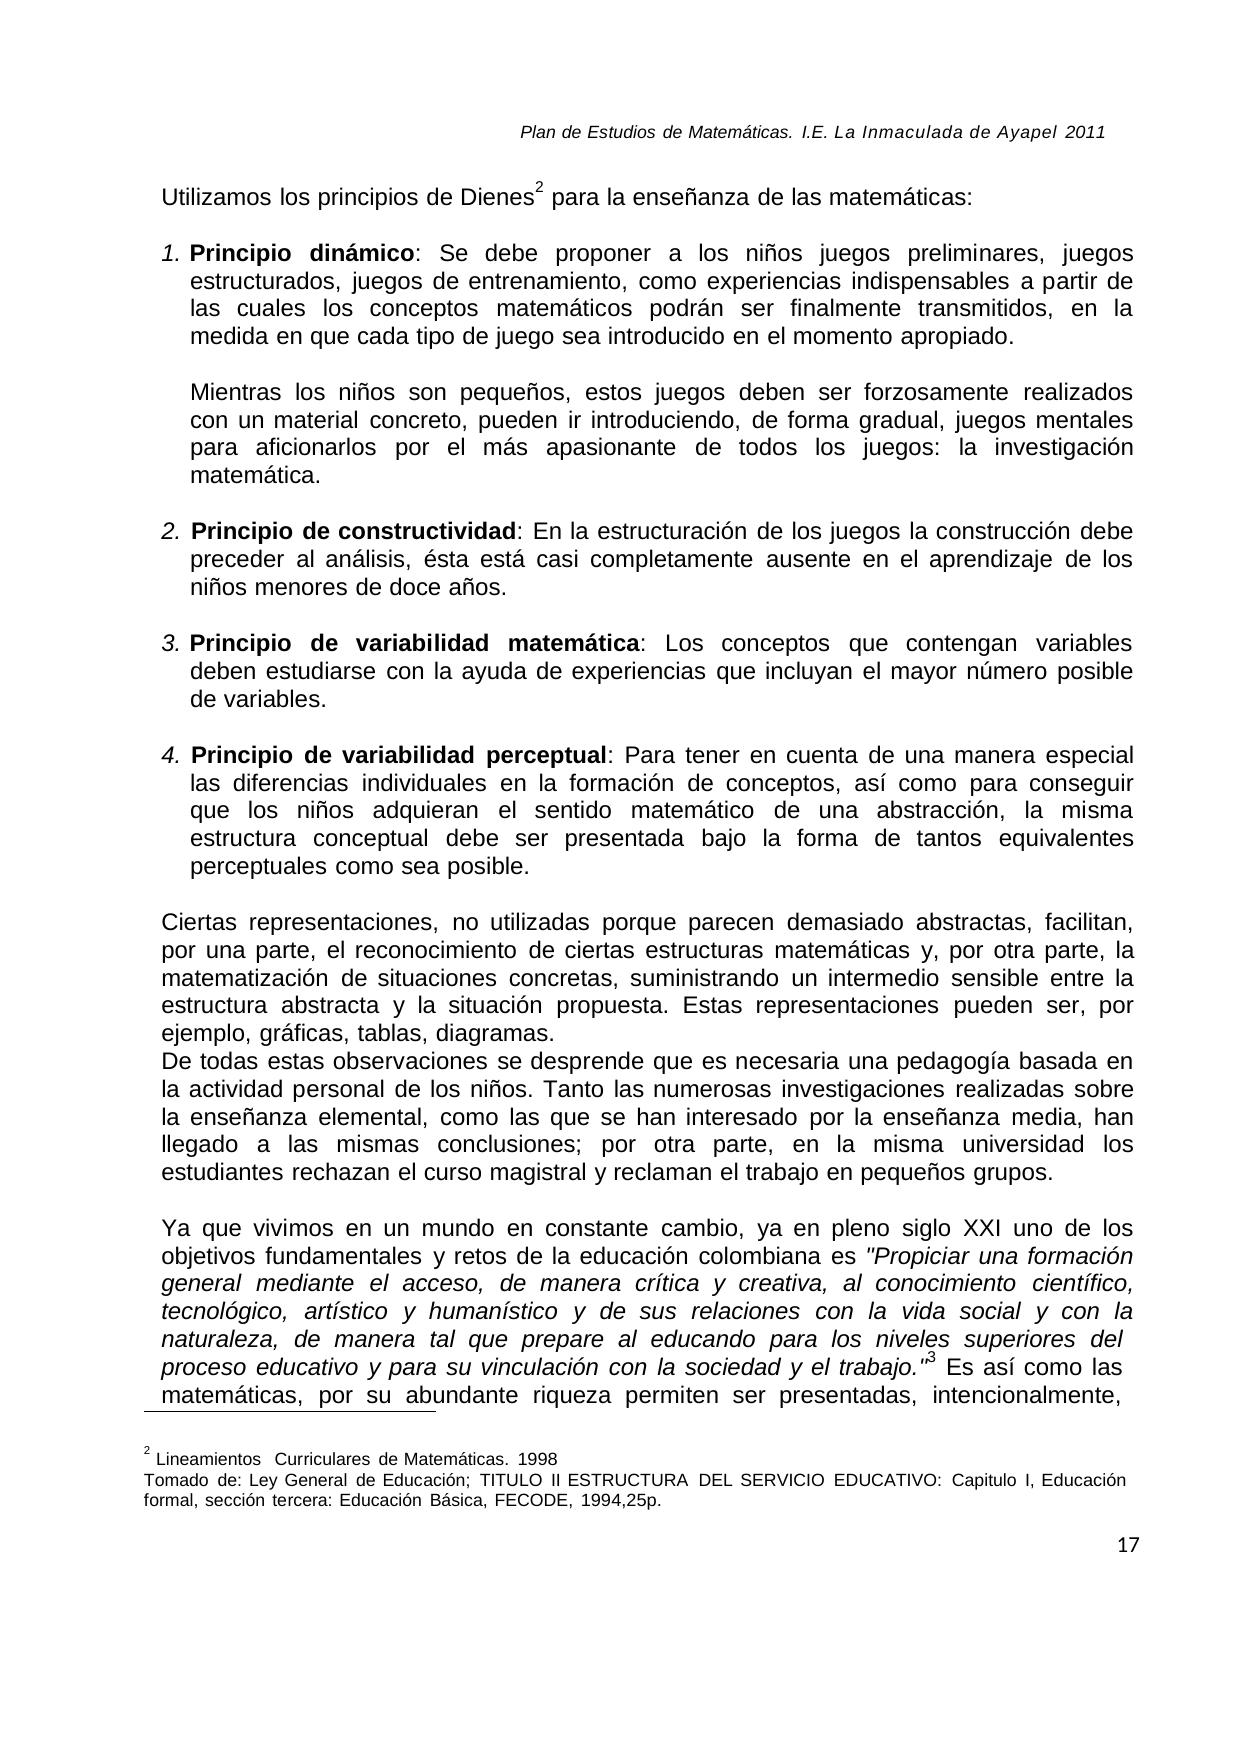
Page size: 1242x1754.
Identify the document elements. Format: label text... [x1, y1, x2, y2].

text 2 Lineamientos Curriculares de Matemáticas. 1998 [144, 1443, 1142, 1469]
text 3. Principio de variabilidad matemática: Los conceptos que contengan variables deben estudiarse con la ayuda de experiencias que incluyan el mayor número posible de variables. [161, 629, 1134, 713]
text 2. Principio de constructividad: En la estructuración de los juegos la construcción debe preceder al análisis, ésta está casi completamente ausente en el aprendizaje de los niños menores de doce años. [161, 517, 1134, 601]
text Utilizamos los principios de Dienes2 para la enseñanza de las matemáticas: [161, 178, 984, 211]
text Ciertas representaciones, no utilizadas porque parecen demasiado abstractas, facilitan, por una parte, el reconocimiento de ciertas estructuras matemáticas y, por otra parte, la matematización de situaciones concretas, suministrando un intermedio sensible entre la estructura abstracta y la situación propuesta. Estas representaciones pueden ser, por ejemplo, gráficas, tablas, diagramas. [161, 908, 1134, 1047]
text Ya que vivimos en un mundo en constante cambio, ya en pleno siglo XXI uno de los objetivos fundamentales y retos de la educación colombiana es "Propiciar una formación general mediante el acceso, de manera crítica y creativa, al conocimiento científico, tecnológico, artístico y humanístico y de sus relaciones con la vida social y con la naturaleza, de manera tal que prepare al educando para los niveles superiores del [161, 1214, 1134, 1353]
text 4. Principio de variabilidad perceptual: Para tener en cuenta de una manera especial las diferencias individuales en la formación de conceptos, así como para conseguir que los niños adquieran el sentido matemático de una abstracción, la misma estructura conceptual debe ser presentada bajo la forma de tantos equivalentes perceptuales como sea posible. [161, 741, 1134, 879]
text Tomado de: Ley General de Educación; TITULO II ESTRUCTURA DEL SERVICIO EDUCATIVO: Capitulo I, Educación formal, sección tercera: Educación Básica, FECODE, 1994,25p. [144, 1469, 1133, 1511]
text Mientras los niños son pequeños, estos juegos deben ser forzosamente realizados con un material concreto, pueden ir introduciendo, de forma gradual, juegos mentales para aficionarlos por el más apasionante de todos los juegos: la investigación matemática. [190, 378, 1134, 489]
text matemáticas, por su abundante riqueza permiten ser presentadas, intencionalmente, [161, 1381, 1133, 1409]
text De todas estas observaciones se desprende que es necesaria una pedagogía basada en la actividad personal de los niños. Tanto las numerosas investigaciones realizadas sobre la enseñanza elemental, como las que se han interesado por la enseñanza media, han llegado a las mismas conclusiones; por otra parte, en la misma universidad los estudiantes rechazan el curso magistral y reclaman el trabajo en pequeños grupos. [161, 1047, 1134, 1186]
text proceso educativo y para su vinculación con la sociedad y el trabajo."3 Es así como las [161, 1353, 1134, 1380]
text 1. Principio dinámico: Se debe proponer a los niños juegos preliminares, juegos estructurados, juegos de entrenamiento, como experiencias indispensables a partir de las cuales los conceptos matemáticos podrán ser finalmente transmitidos, en la medida en que cada tipo de juego sea introducido en el momento apropiado. [161, 239, 1134, 350]
